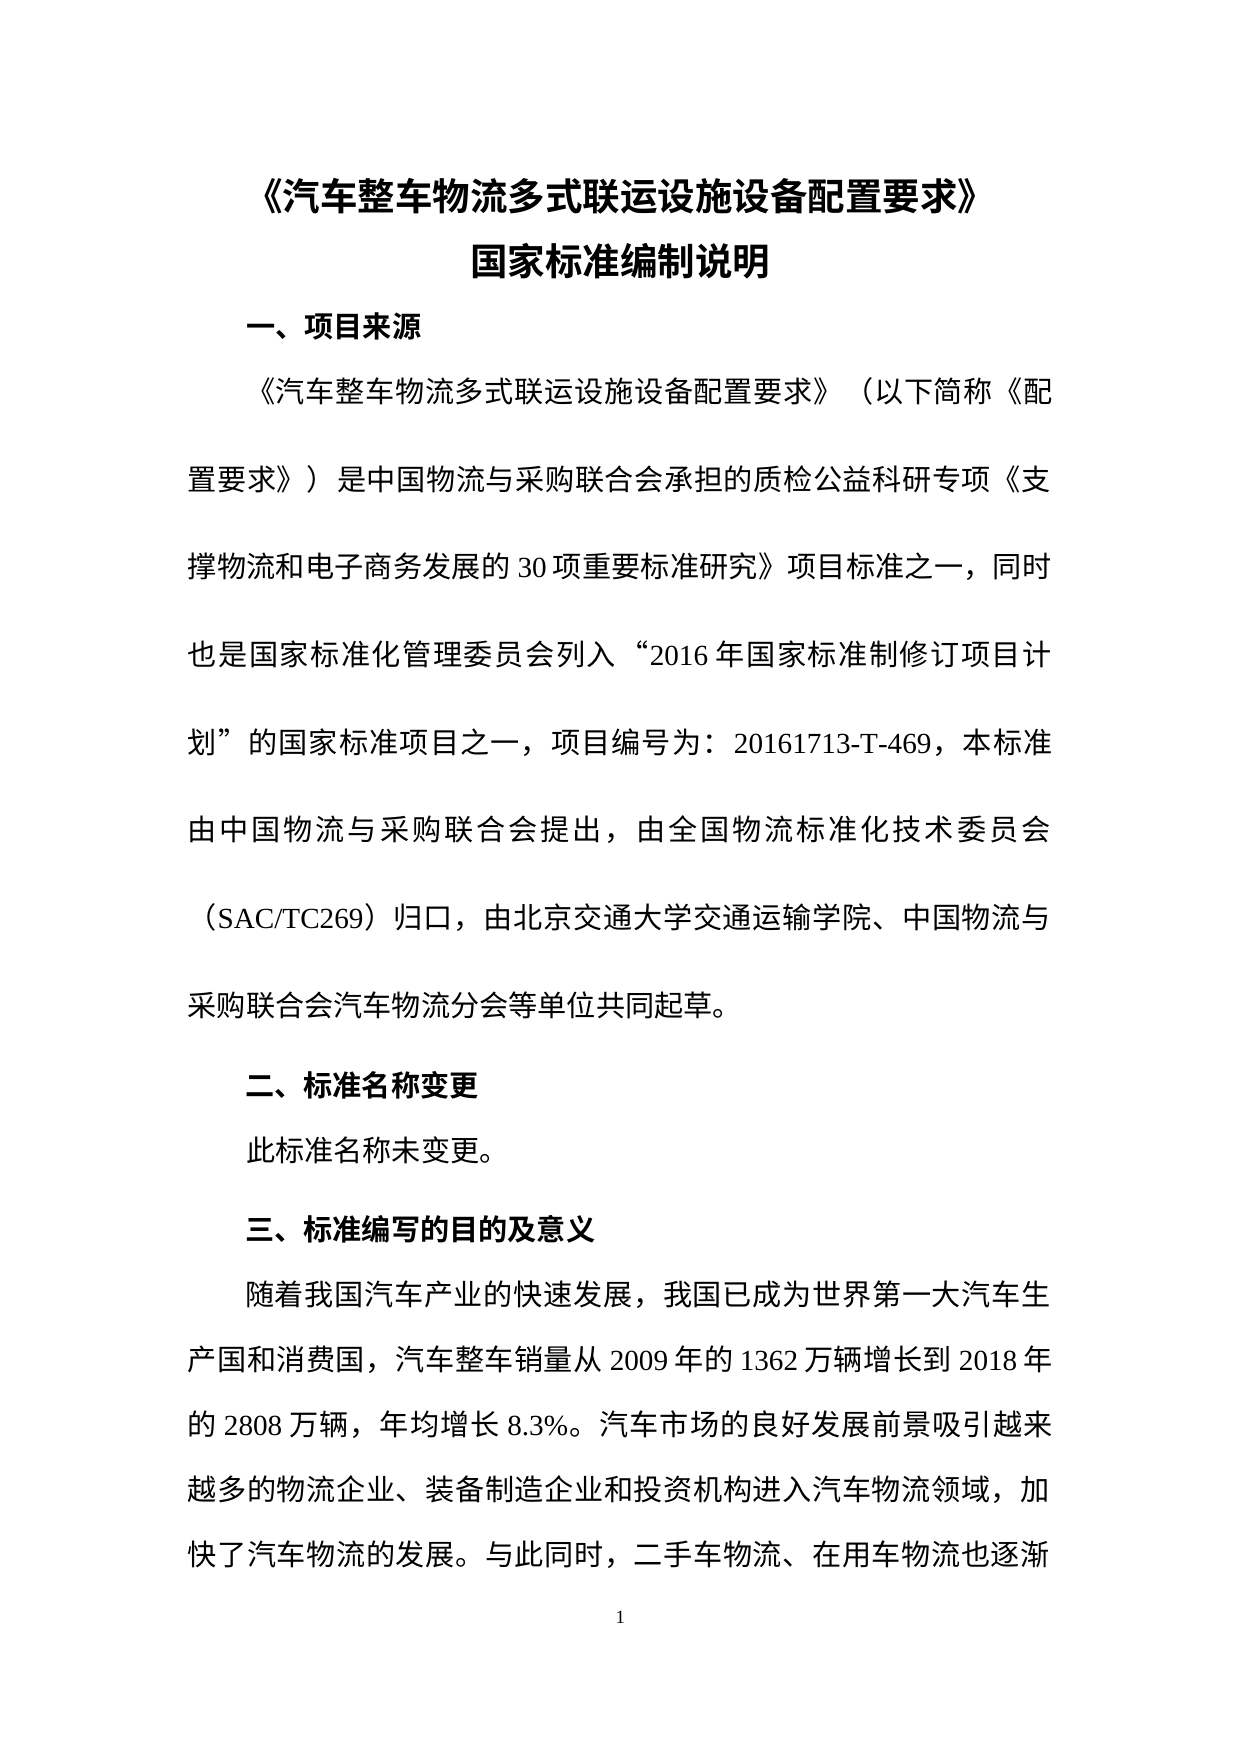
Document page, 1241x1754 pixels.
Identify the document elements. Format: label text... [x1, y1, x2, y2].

text 三、标准编写的目的及意义 [187, 1196, 1053, 1261]
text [187, 1261, 1053, 1586]
text 此标准名称未变更。 [187, 1116, 1053, 1181]
text 《汽车整车物流多式联运设施设备配置要求》 [187, 162, 1053, 227]
text 国家标准编制说明 [187, 227, 1053, 292]
text 《汽车整车物流多式联运设施设备配置要求》（以下简称《配置要求》）是中国物流与采购联合会承担的质检公益科研专项《支撑物流和电子商务发展的30项重要标准研究》项目标准之一，同时也是国家标准化管理委员会列入“2016年国家标准制修订项目计划”的国家标准项目之一，项目编号为：20161713-T-469，本标准由中国物流与采购联合会提出，由全国物流标准化技术委员会（SAC/TC269）归口，由北京交通大学交通运输学院、中国物流与采购联合会汽车物流分会等单位共同起草。 [187, 357, 1053, 1036]
text 二、标准名称变更 [187, 1051, 1053, 1116]
text 一、项目来源 [187, 292, 1053, 357]
